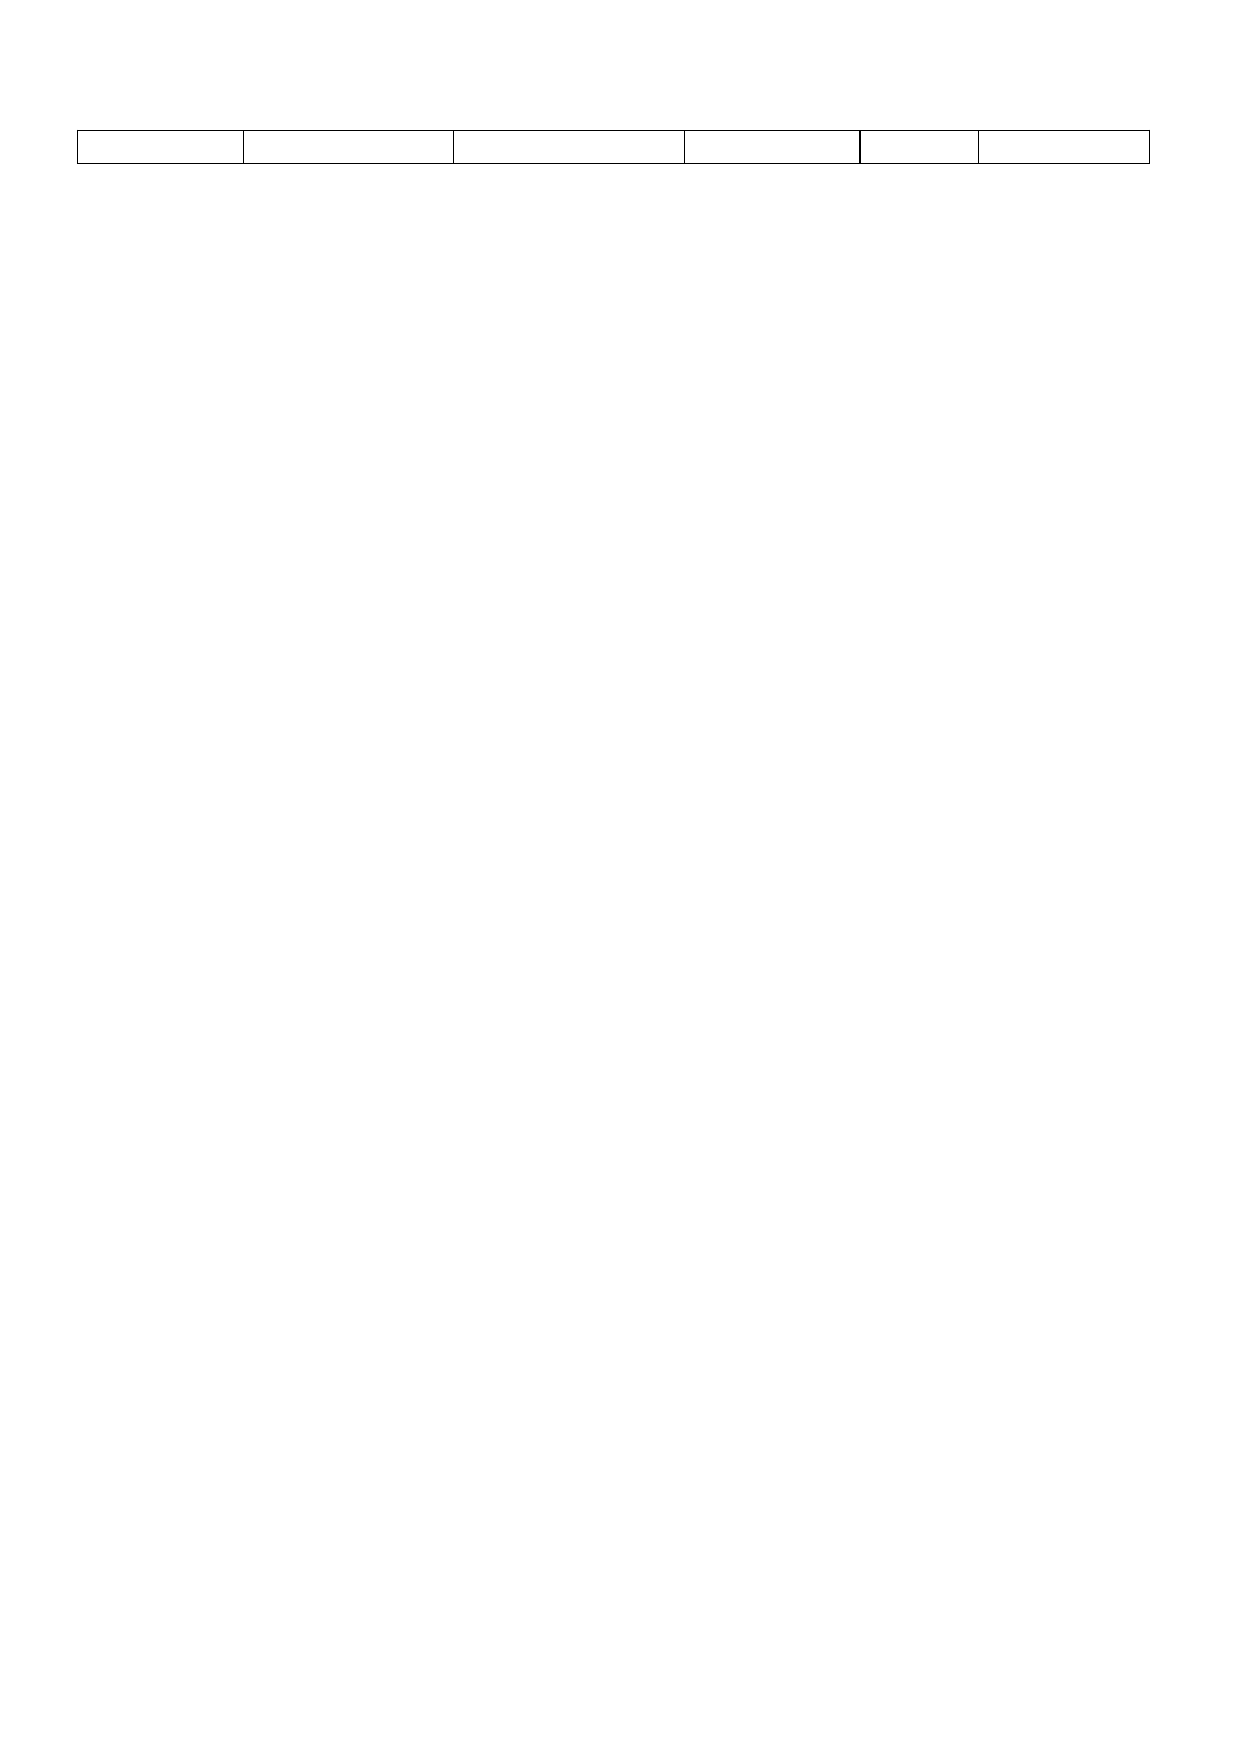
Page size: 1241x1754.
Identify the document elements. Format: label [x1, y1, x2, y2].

table_cell [454, 131, 684, 163]
table_cell [685, 131, 859, 163]
table_cell [979, 131, 1149, 163]
table_cell [78, 131, 243, 163]
table_cell [861, 131, 978, 163]
table_cell [244, 131, 453, 163]
